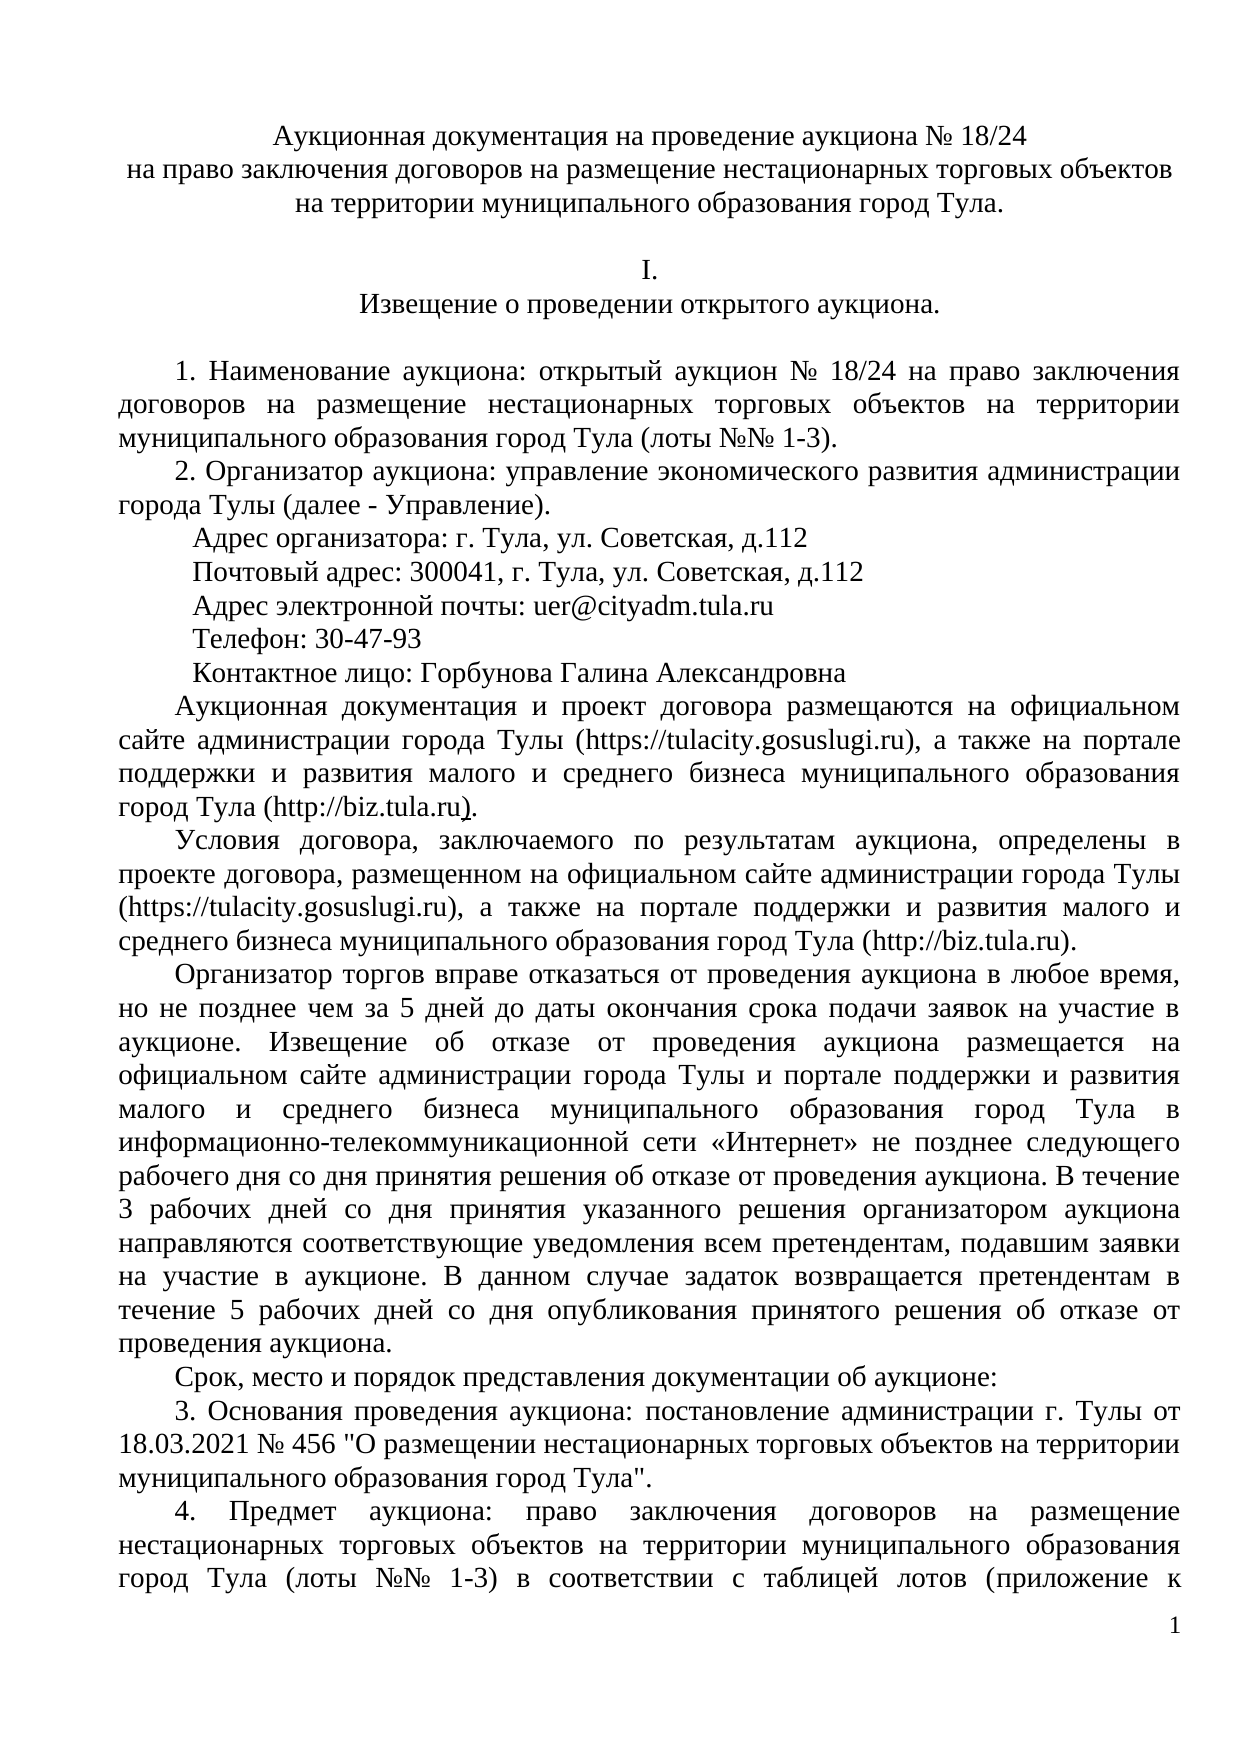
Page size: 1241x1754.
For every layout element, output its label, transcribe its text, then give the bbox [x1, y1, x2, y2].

text I. [118, 252, 1181, 286]
text Организатор торгов вправе отказаться от проведения аукциона в любое время, но не позднее чем за 5 дней до даты окончания срока подачи заявок на участие в аукционе. Извещение об отказе от проведения аукциона размещается на официальном сайте администрации города Тулы и портале поддержки и развития малого и среднего бизнеса муниципального образования город Тула в информационно-телекоммуникационной сети «Интернет» не позднее следующего рабочего дня со дня принятия решения об отказе от проведения аукциона. В течение 3 рабочих дней со дня принятия указанного решения организатором аукциона направляются соответствующие уведомления всем претендентам, подавшим заявки на участие в аукционе. В данном случае задаток возвращается претендентам в течение 5 рабочих дней со дня опубликования принятого решения об отказе от проведения аукциона. [118, 957, 1181, 1359]
text 1. Наименование аукциона: открытый аукцион № 18/24 на право заключения договоров на размещение нестационарных торговых объектов на территории муниципального образования город Тула (лоты №№ 1-3). [118, 353, 1181, 453]
text Адрес электронной почты: uer@cityadm.tula.ru [118, 588, 1181, 621]
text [118, 1493, 1181, 1594]
text Срок, место и порядок представления документации об аукционе: [118, 1359, 1181, 1393]
text Аукционная документация на проведение аукциона № 18/24 [118, 118, 1181, 152]
text Аукционная документация и проект договора размещаются на официальном сайте администрации города Тулы (https://tulacity.gosuslugi.ru), а также на портале поддержки и развития малого и среднего бизнеса муниципального образования город Тула (http://biz.tula.ru). [118, 688, 1181, 822]
text Телефон: 30-47-93 [118, 621, 1181, 655]
text Почтовый адрес: 300041, г. Тула, ул. Советская, д.112 [118, 554, 1181, 588]
text 3. Основания проведения аукциона: постановление администрации г. Тулы от 18.03.2021 № 456 "О размещении нестационарных торговых объектов на территории муниципального образования город Тула". [118, 1393, 1181, 1493]
text Извещение о проведении открытого аукциона. [118, 286, 1181, 319]
text 2. Организатор аукциона: управление экономического развития администрации города Тулы (далее - Управление). [118, 453, 1181, 521]
text Адрес организатора: г. Тула, ул. Советская, д.112 [118, 521, 1181, 554]
text Условия договора, заключаемого по результатам аукциона, определены в проекте договора, размещенном на официальном сайте администрации города Тулы (https://tulacity.gosuslugi.ru), а также на портале поддержки и развития малого и среднего бизнеса муниципального образования город Тула (http://biz.tula.ru). [118, 822, 1181, 957]
text Контактное лицо: Горбунова Галина Александровна [118, 655, 1181, 688]
text на право заключения договоров на размещение нестационарных торговых объектов на территории муниципального образования город Тула. [118, 152, 1181, 219]
